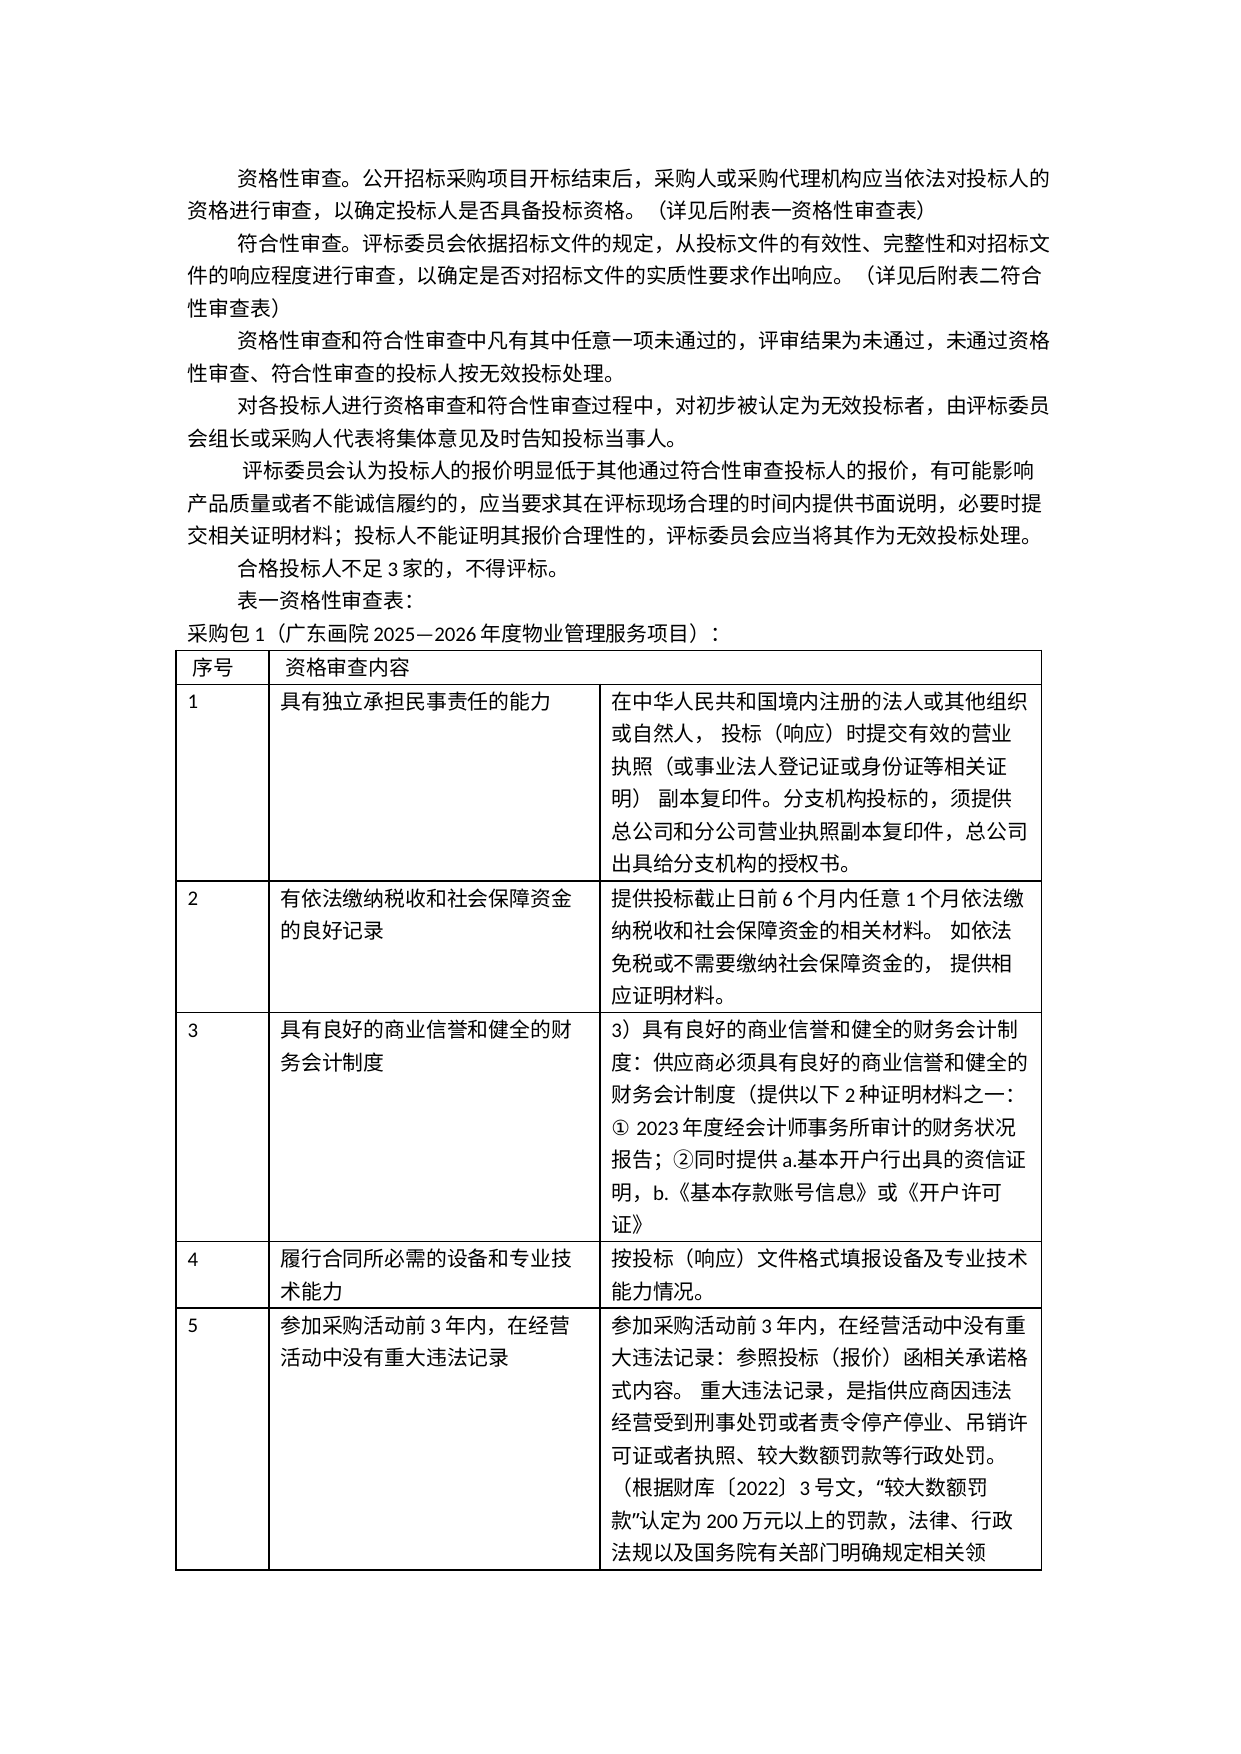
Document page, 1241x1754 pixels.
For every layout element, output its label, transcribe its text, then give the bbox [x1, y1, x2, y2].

text 对各投标人进行资格审查和符合性审查过程中，对初步被认定为无效投标者，由评标委员会组长或采购人代表将集体意见及时告知投标当事人。 [187, 389, 1053, 454]
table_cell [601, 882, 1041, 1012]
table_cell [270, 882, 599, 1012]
text 采购包1（广东画院2025—2026年度物业管理服务项目）： [187, 617, 1053, 649]
text 表一资格性审查表： [187, 584, 1053, 617]
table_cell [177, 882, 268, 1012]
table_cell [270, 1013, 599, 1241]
text 符合性审查。评标委员会依据招标文件的规定，从投标文件的有效性、完整性和对招标文件的响应程度进行审查，以确定是否对招标文件的实质性要求作出响应。（详见后附表二符合性审查表） [187, 227, 1053, 324]
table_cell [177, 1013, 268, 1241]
text 资格性审查。公开招标采购项目开标结束后，采购人或采购代理机构应当依法对投标人的资格进行审查，以确定投标人是否具备投标资格。（详见后附表一资格性审查表） [187, 162, 1053, 227]
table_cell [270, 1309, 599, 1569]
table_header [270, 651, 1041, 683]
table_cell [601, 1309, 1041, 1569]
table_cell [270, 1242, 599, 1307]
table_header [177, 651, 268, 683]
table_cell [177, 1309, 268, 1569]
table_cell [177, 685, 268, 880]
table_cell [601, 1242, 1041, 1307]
text 合格投标人不足3家的，不得评标。 [187, 552, 1053, 584]
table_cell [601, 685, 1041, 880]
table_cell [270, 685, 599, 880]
text 资格性审查和符合性审查中凡有其中任意一项未通过的，评审结果为未通过，未通过资格性审查、符合性审查的投标人按无效投标处理。 [187, 324, 1053, 389]
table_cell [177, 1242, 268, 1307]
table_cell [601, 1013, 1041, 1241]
text 评标委员会认为投标人的报价明显低于其他通过符合性审查投标人的报价，有可能影响产品质量或者不能诚信履约的，应当要求其在评标现场合理的时间内提供书面说明，必要时提交相关证明材料；投标人不能证明其报价合理性的，评标委员会应当将其作为无效投标处理。 [187, 454, 1053, 552]
